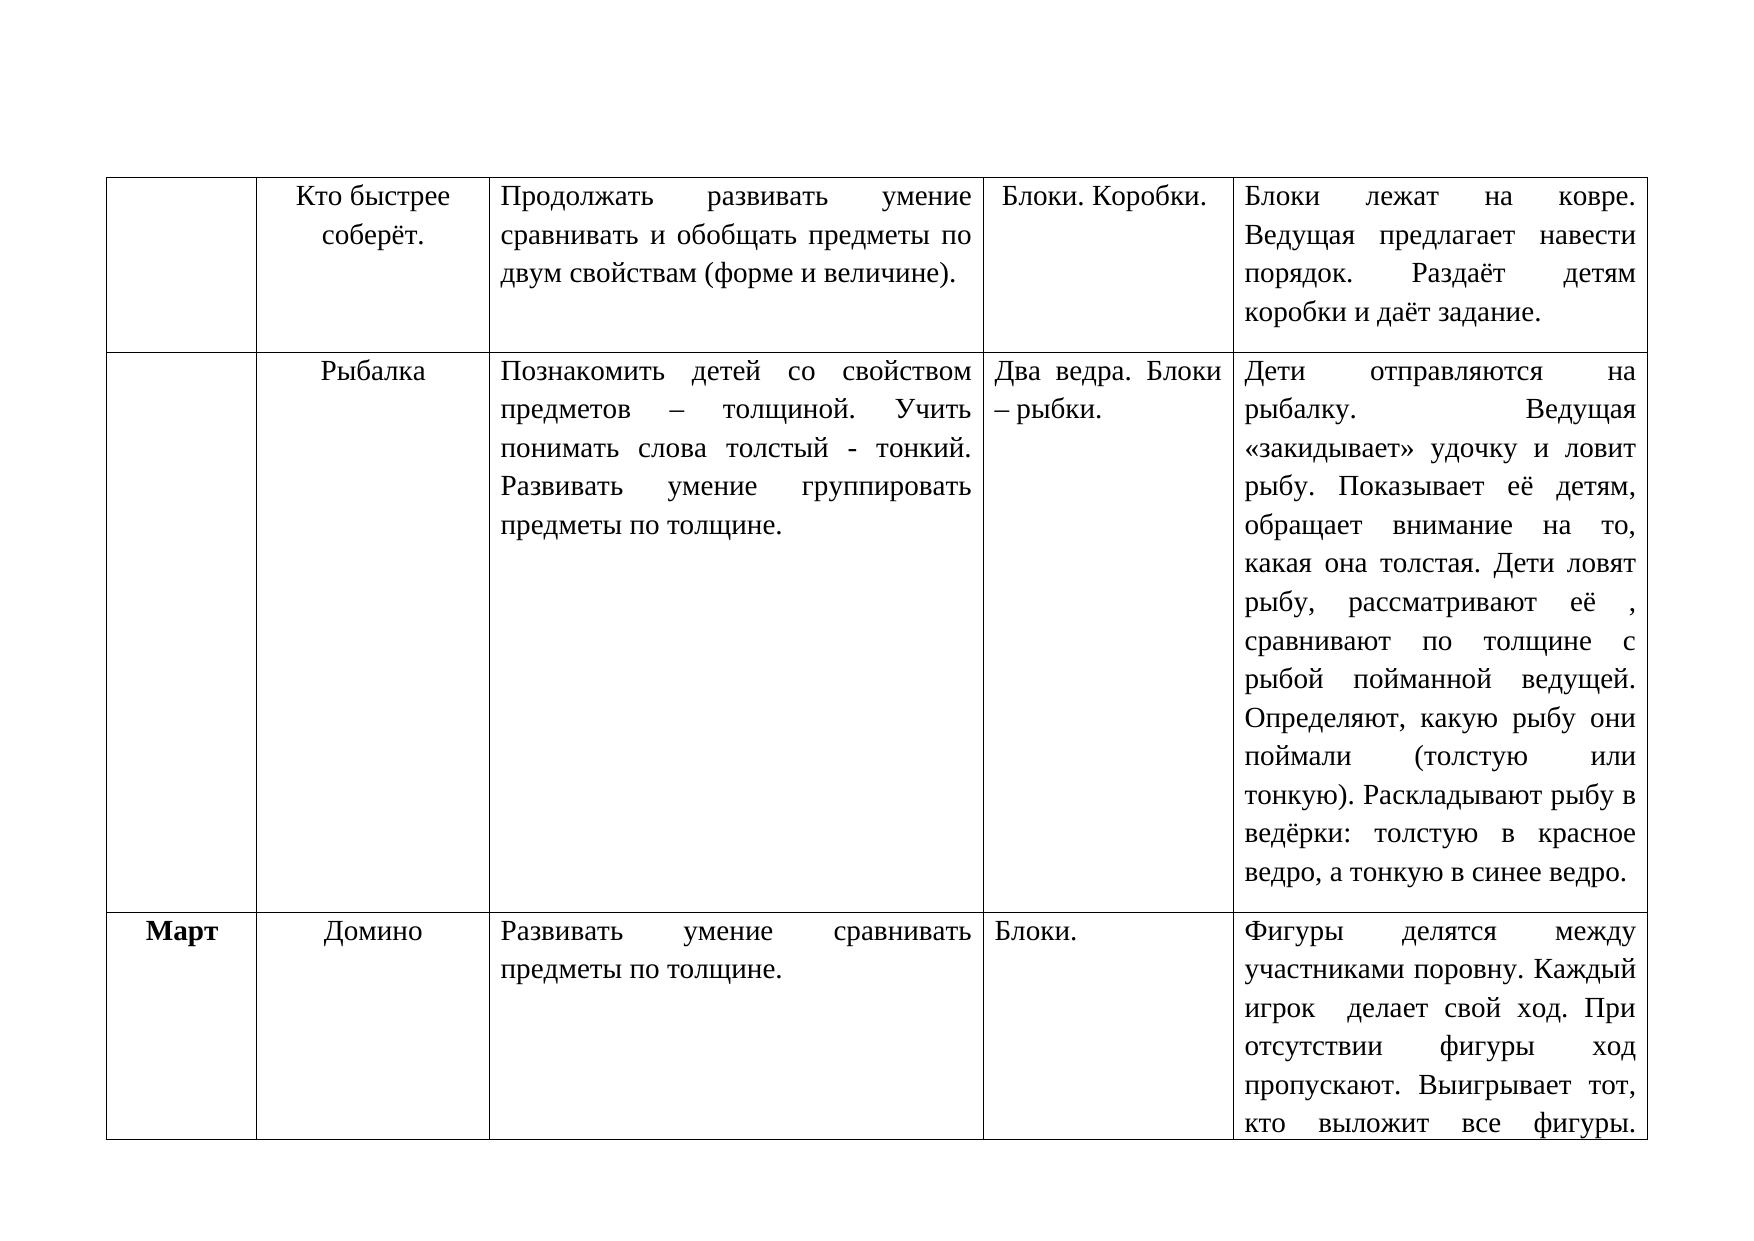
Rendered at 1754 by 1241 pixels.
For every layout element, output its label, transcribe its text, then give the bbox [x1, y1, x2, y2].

table_cell Кто быстрее соберёт. [257, 178, 489, 352]
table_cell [1234, 913, 1647, 1139]
table_cell [107, 178, 256, 352]
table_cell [490, 913, 983, 1139]
table_cell Домино [257, 913, 489, 1139]
table_cell Блоки лежат на ковре. Ведущая предлагает навести порядок. Раздаёт детям коробки и даёт задание. [1234, 178, 1647, 352]
table_cell Блоки. Коробки. [984, 178, 1233, 352]
table_cell Познакомить детей со свойством предметов – толщиной. Учить понимать слова толстый - тонкий. Развивать умение группировать предметы по толщине. [490, 353, 983, 912]
table_cell [107, 353, 256, 912]
table_cell Рыбалка [257, 353, 489, 912]
table_cell Блоки. [984, 913, 1233, 1139]
table_cell Продолжать развивать умение сравнивать и обобщать предметы по двум свойствам (форме и величине). [490, 178, 983, 352]
table_cell Март [107, 913, 256, 1139]
table_cell Два ведра. Блоки – рыбки. [984, 353, 1233, 912]
table_cell Дети отправляются на рыбалку. Ведущая «закидывает» удочку и ловит рыбу. Показывает её детям, обращает внимание на то, какая она толстая. Дети ловят рыбу, рассматривают её , сравнивают по толщине с рыбой пойманной ведущей. Определяют, какую рыбу они поймали (толстую или тонкую). Раскладывают рыбу в ведёрки: толстую в красное ведро, а тонкую в синее ведро. [1234, 353, 1647, 912]
